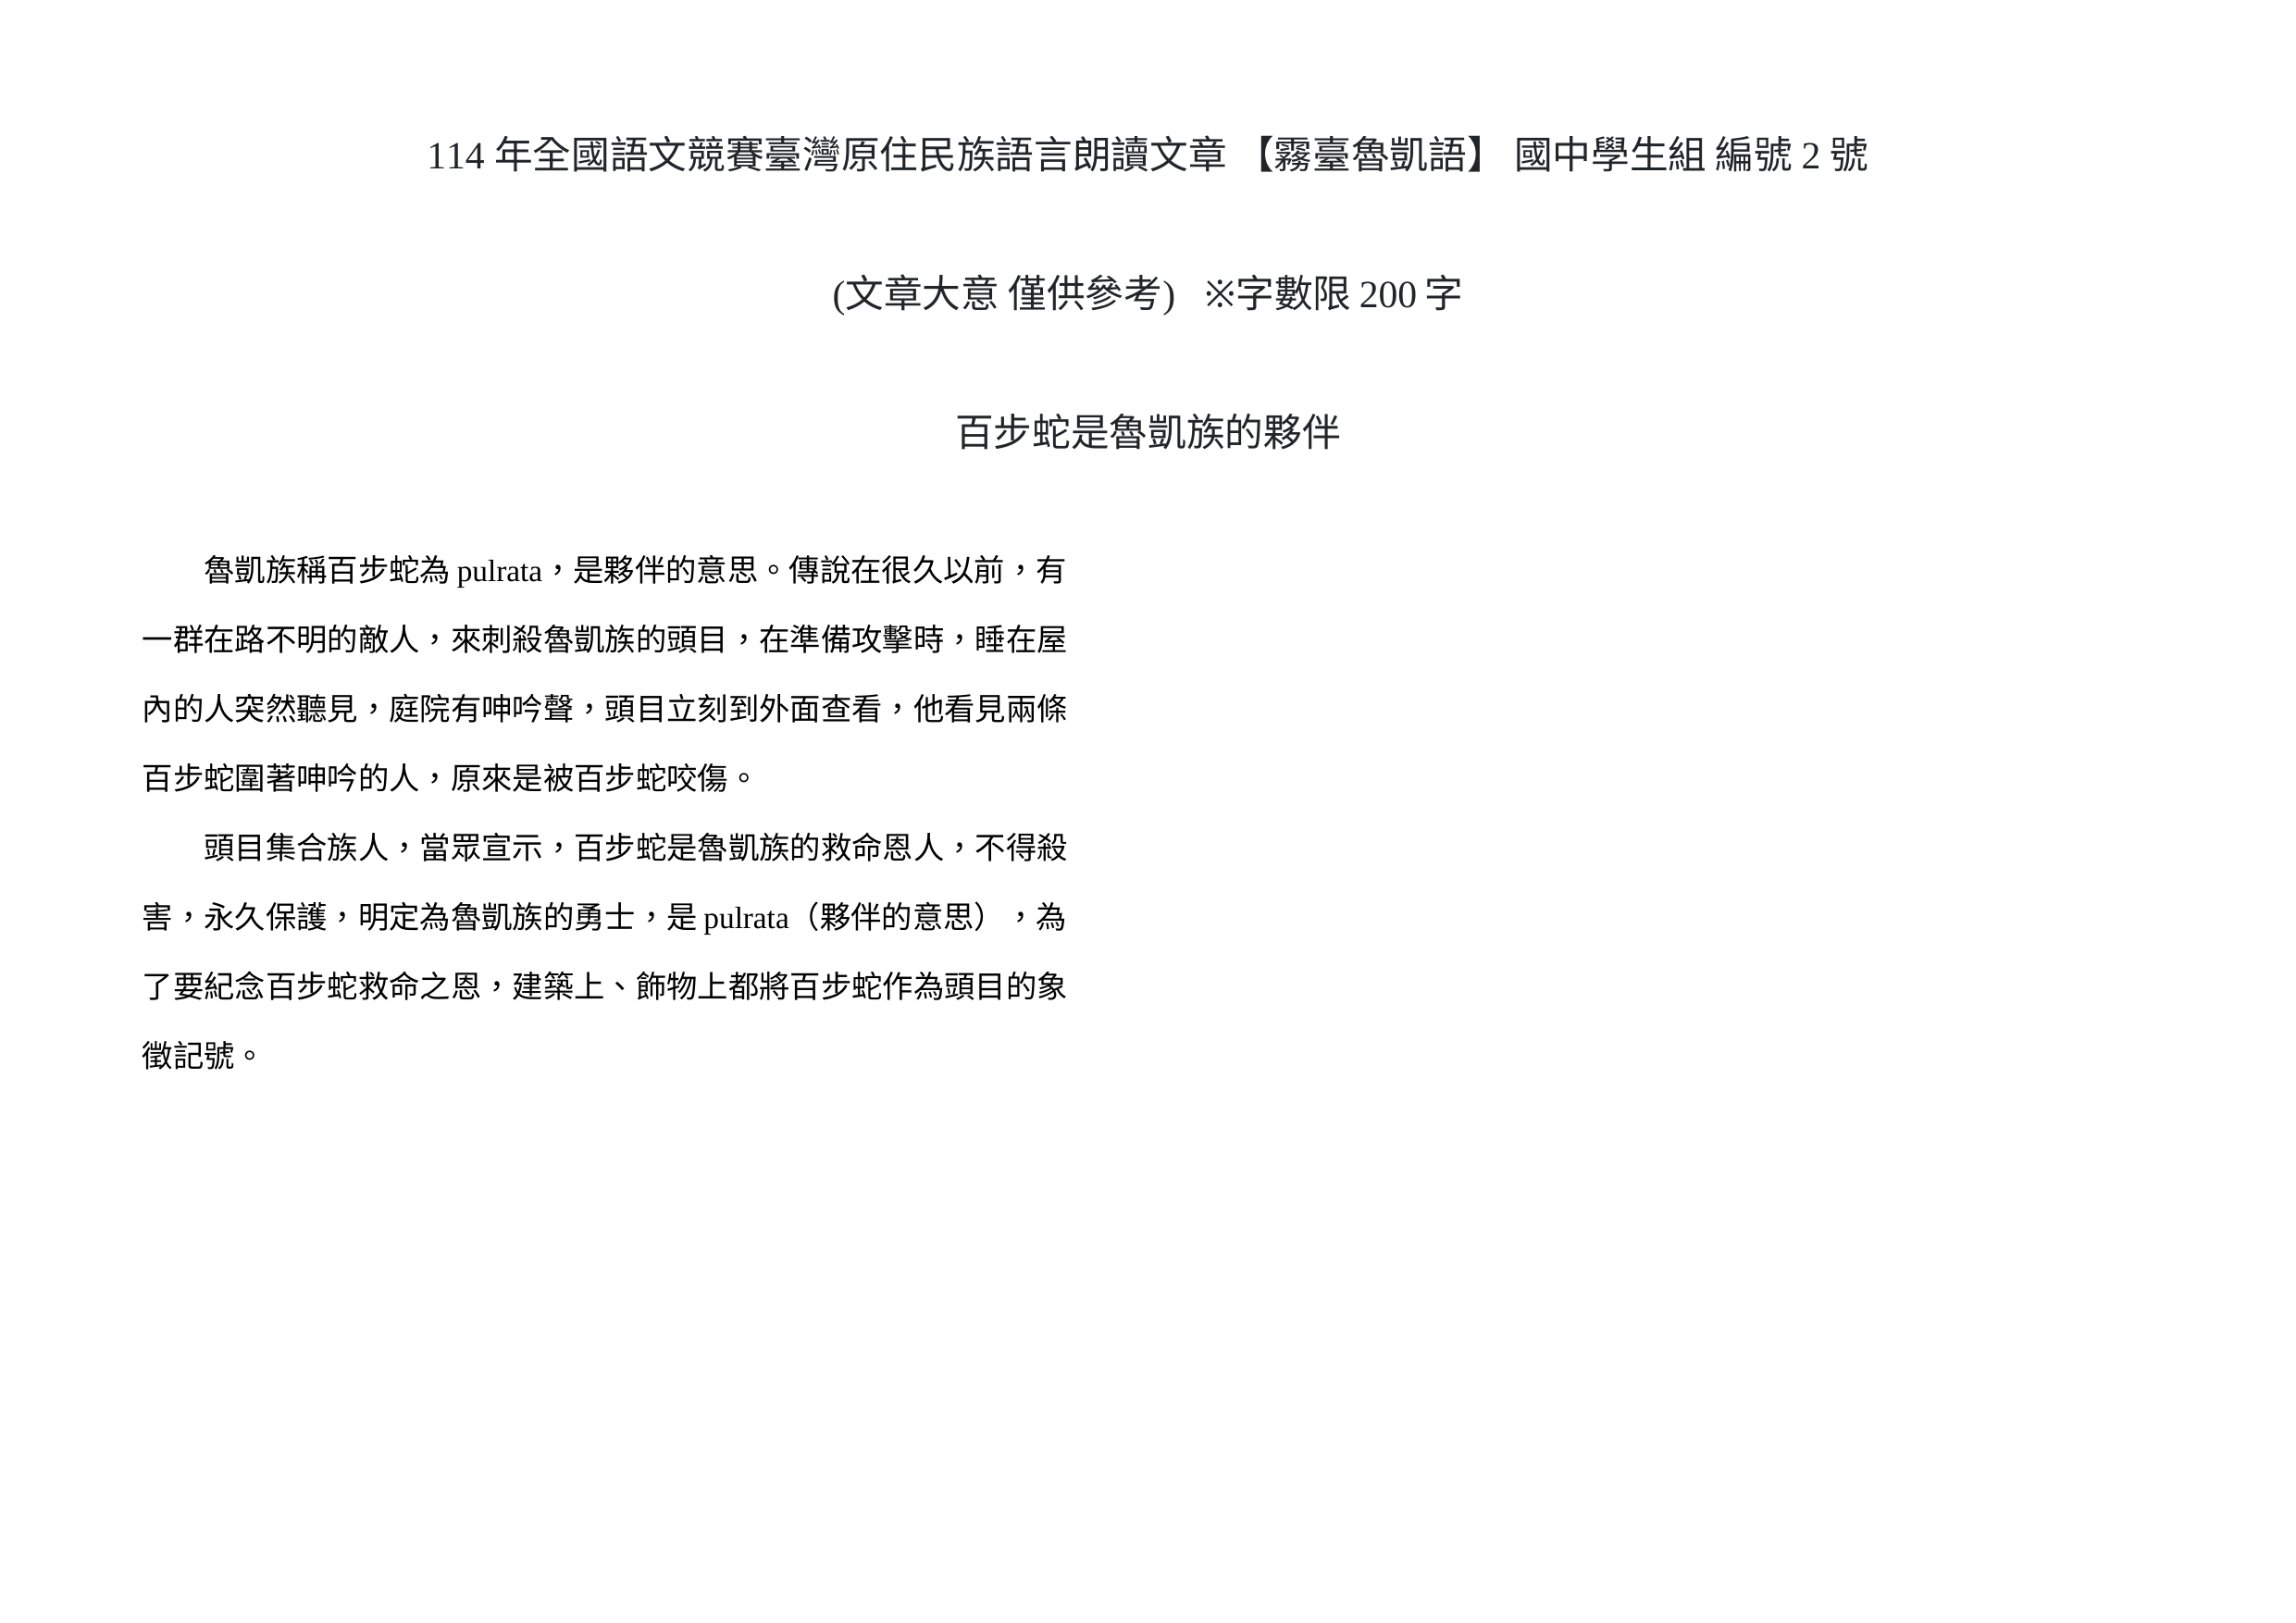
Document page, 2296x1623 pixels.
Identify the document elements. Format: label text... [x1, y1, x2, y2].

text 頭目集合族人，當眾宣示，百步蛇是魯凱族的救命恩人，不得殺害，永久保護，明定為魯凱族的勇士，是pulrata（夥伴的意思），為了要紀念百步蛇救命之恩，建築上、飾物上都將百步蛇作為頭目的象徵記號。 [142, 812, 1090, 1089]
text 魯凱族稱百步蛇為pulrata，是夥伴的意思。傳說在很久以前，有一群在路不明的敵人，來刺殺魯凱族的頭目，在準備攻擊時，睡在屋內的人突然聽見，庭院有呻吟聲，頭目立刻到外面查看，他看見兩條百步蛇圍著呻吟的人，原來是被百步蛇咬傷。 [142, 534, 1090, 812]
text 114 年全國語文競賽臺灣原住民族語言朗讀文章 【霧臺魯凱語】 國中學生組 編號 2 號 [142, 118, 2153, 187]
text (文章大意 僅供參考) ※字數限200字 [142, 256, 2153, 326]
text 百步蛇是魯凱族的夥伴 [142, 395, 2153, 465]
